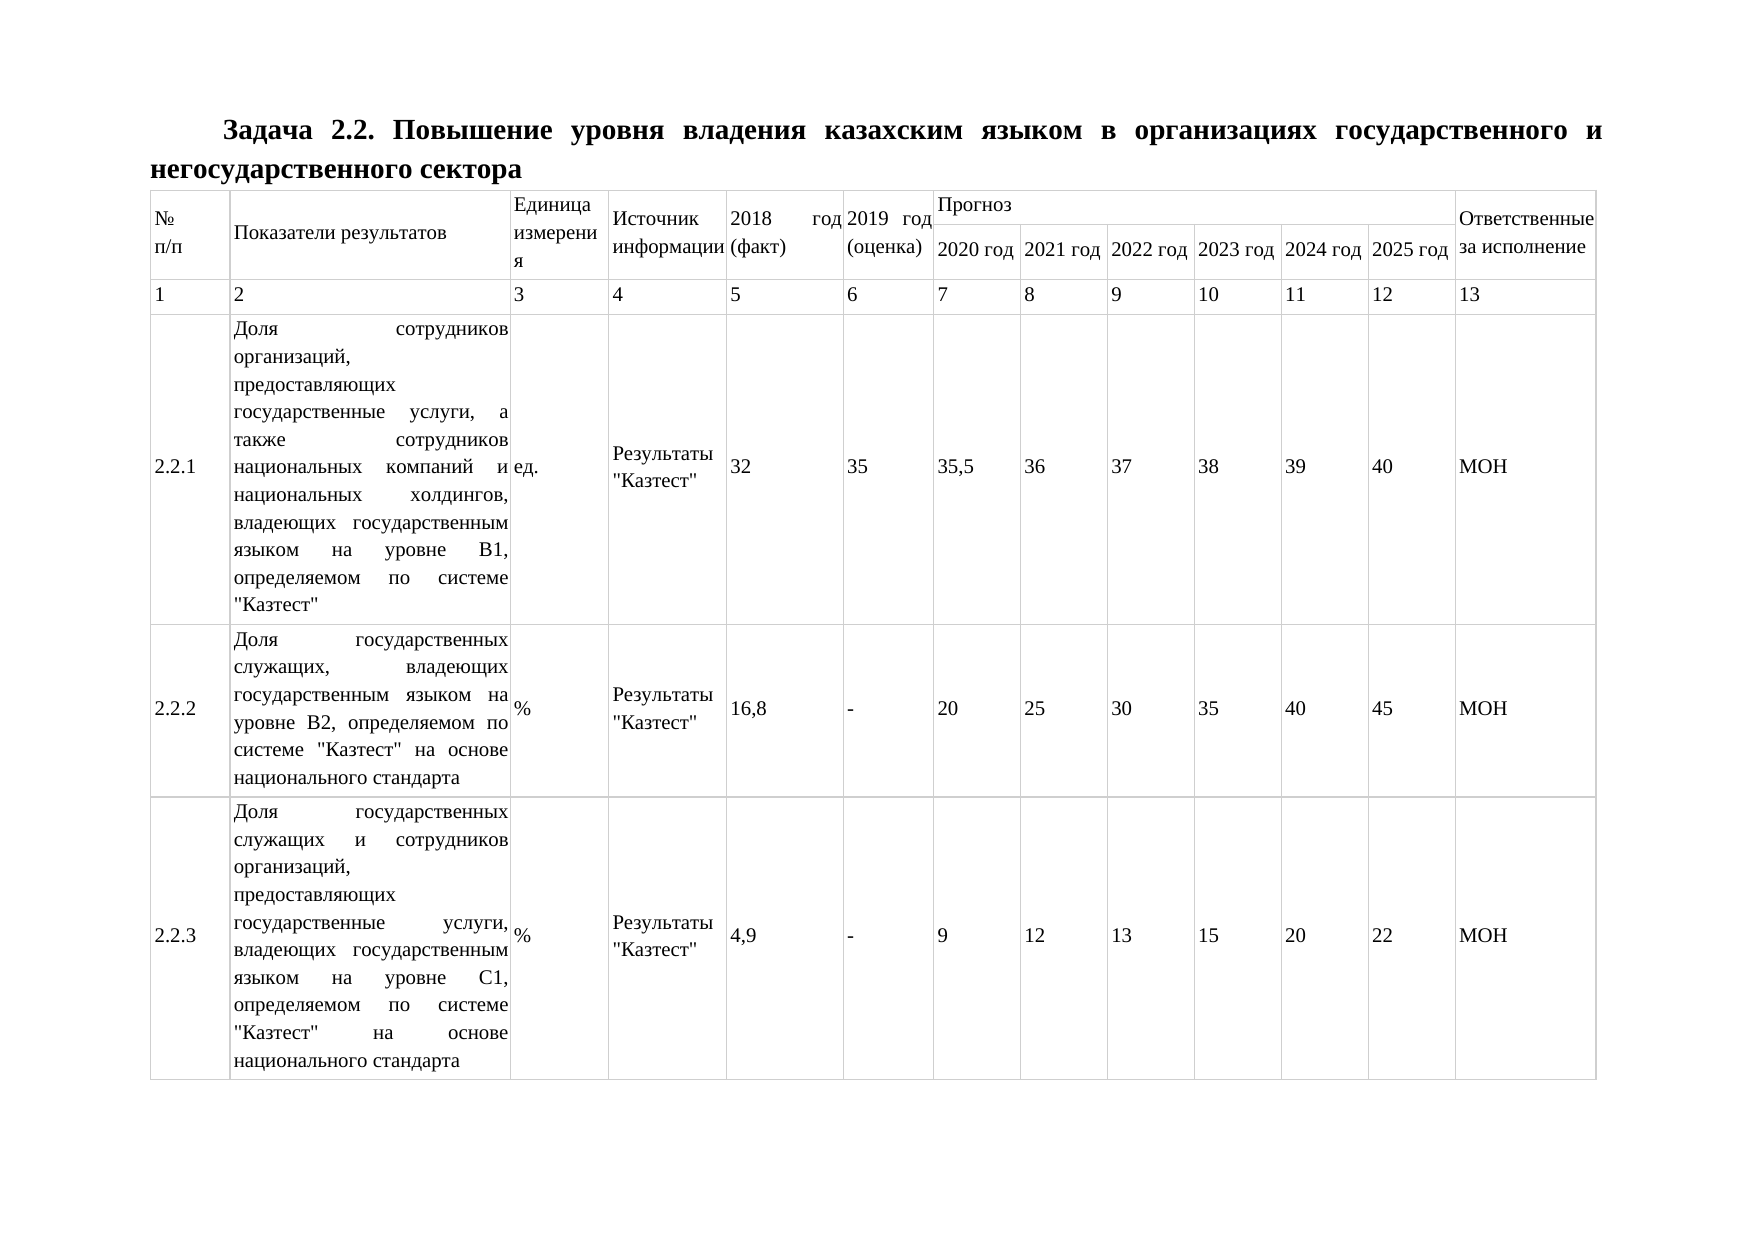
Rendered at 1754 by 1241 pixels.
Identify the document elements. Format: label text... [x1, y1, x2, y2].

table_cell 32 [727, 315, 843, 624]
table_header № п/п [151, 191, 229, 279]
table_cell 38 [1195, 315, 1281, 624]
table_cell 15 [1195, 798, 1281, 1079]
table_cell 2020 год [934, 225, 1020, 279]
table_header Единица измерения [511, 191, 608, 279]
table_cell 8 [1021, 280, 1107, 313]
table_cell МОН [1456, 625, 1595, 796]
table_cell 6 [844, 280, 933, 313]
table_cell 12 [1021, 798, 1107, 1079]
table_cell 1 [151, 280, 229, 313]
table_cell 22 [1369, 798, 1455, 1079]
table_cell 2022 год [1108, 225, 1194, 279]
table_cell 2.2.1 [151, 315, 229, 624]
table_cell 9 [1108, 280, 1194, 313]
table_cell 2.2.3 [151, 798, 229, 1079]
table_cell 40 [1282, 625, 1368, 796]
table_cell 2023 год [1195, 225, 1281, 279]
table_cell 7 [934, 280, 1020, 313]
table_cell ед. [511, 315, 608, 624]
table_cell 3 [511, 280, 608, 313]
table_cell 4,9 [727, 798, 843, 1079]
table_cell 39 [1282, 315, 1368, 624]
table_cell 35,5 [934, 315, 1020, 624]
table_cell Доля сотрудников организаций, предоставляющих государственные услуги, а также сотрудников национальных компаний и национальных холдингов, владеющих государственным языком на уровне В1, определяемом по системе "Казтест" [231, 315, 510, 624]
table_cell 30 [1108, 625, 1194, 796]
table_cell Результаты "Казтест" [609, 315, 726, 624]
table_header Ответственные за исполнение [1456, 191, 1595, 279]
table_cell 37 [1108, 315, 1194, 624]
table_cell 10 [1195, 280, 1281, 313]
table_cell 25 [1021, 625, 1107, 796]
table_cell 11 [1282, 280, 1368, 313]
table_cell 5 [727, 280, 843, 313]
table_cell МОН [1456, 315, 1595, 624]
table_cell 2025 год [1369, 225, 1455, 279]
table_cell 12 [1369, 280, 1455, 313]
table_cell 2024 год [1282, 225, 1368, 279]
table_cell 45 [1369, 625, 1455, 796]
table_cell Результаты "Казтест" [609, 625, 726, 796]
table_cell 35 [844, 315, 933, 624]
table_cell 2.2.2 [151, 625, 229, 796]
table_header Показатели результатов [231, 191, 510, 279]
table_cell 4 [609, 280, 726, 313]
text Задача 2.2. Повышение уровня владения казахским языком в организациях государственного и негосударственного сектора [150, 112, 1604, 184]
table_cell 2 [231, 280, 510, 313]
table_cell МОН [1456, 798, 1595, 1079]
table_cell Доля государственных служащих, владеющих государственным языком на уровне В2, определяемом по системе "Казтест" на основе национального стандарта [231, 625, 510, 796]
table_cell 36 [1021, 315, 1107, 624]
table_header 2018 год (факт) [727, 191, 843, 279]
table_cell Доля государственных служащих и сотрудников организаций, предоставляющих государственные услуги, владеющих государственным языком на уровне С1, определяемом по системе "Казтест" на основе национального стандарта [231, 798, 510, 1079]
table_cell 20 [934, 625, 1020, 796]
table_cell % [511, 798, 608, 1079]
table_header Прогноз [934, 191, 1455, 224]
table_cell 13 [1456, 280, 1595, 313]
table_cell 20 [1282, 798, 1368, 1079]
table_cell 16,8 [727, 625, 843, 796]
table_header 2019 год (оценка) [844, 191, 933, 279]
table_cell Результаты "Казтест" [609, 798, 726, 1079]
table_cell - [844, 625, 933, 796]
table_cell 2021 год [1021, 225, 1107, 279]
table_cell 35 [1195, 625, 1281, 796]
table_header Источник информации [609, 191, 726, 279]
table_cell % [511, 625, 608, 796]
table_cell 9 [934, 798, 1020, 1079]
table_cell - [844, 798, 933, 1079]
table_cell 13 [1108, 798, 1194, 1079]
table_cell 40 [1369, 315, 1455, 624]
